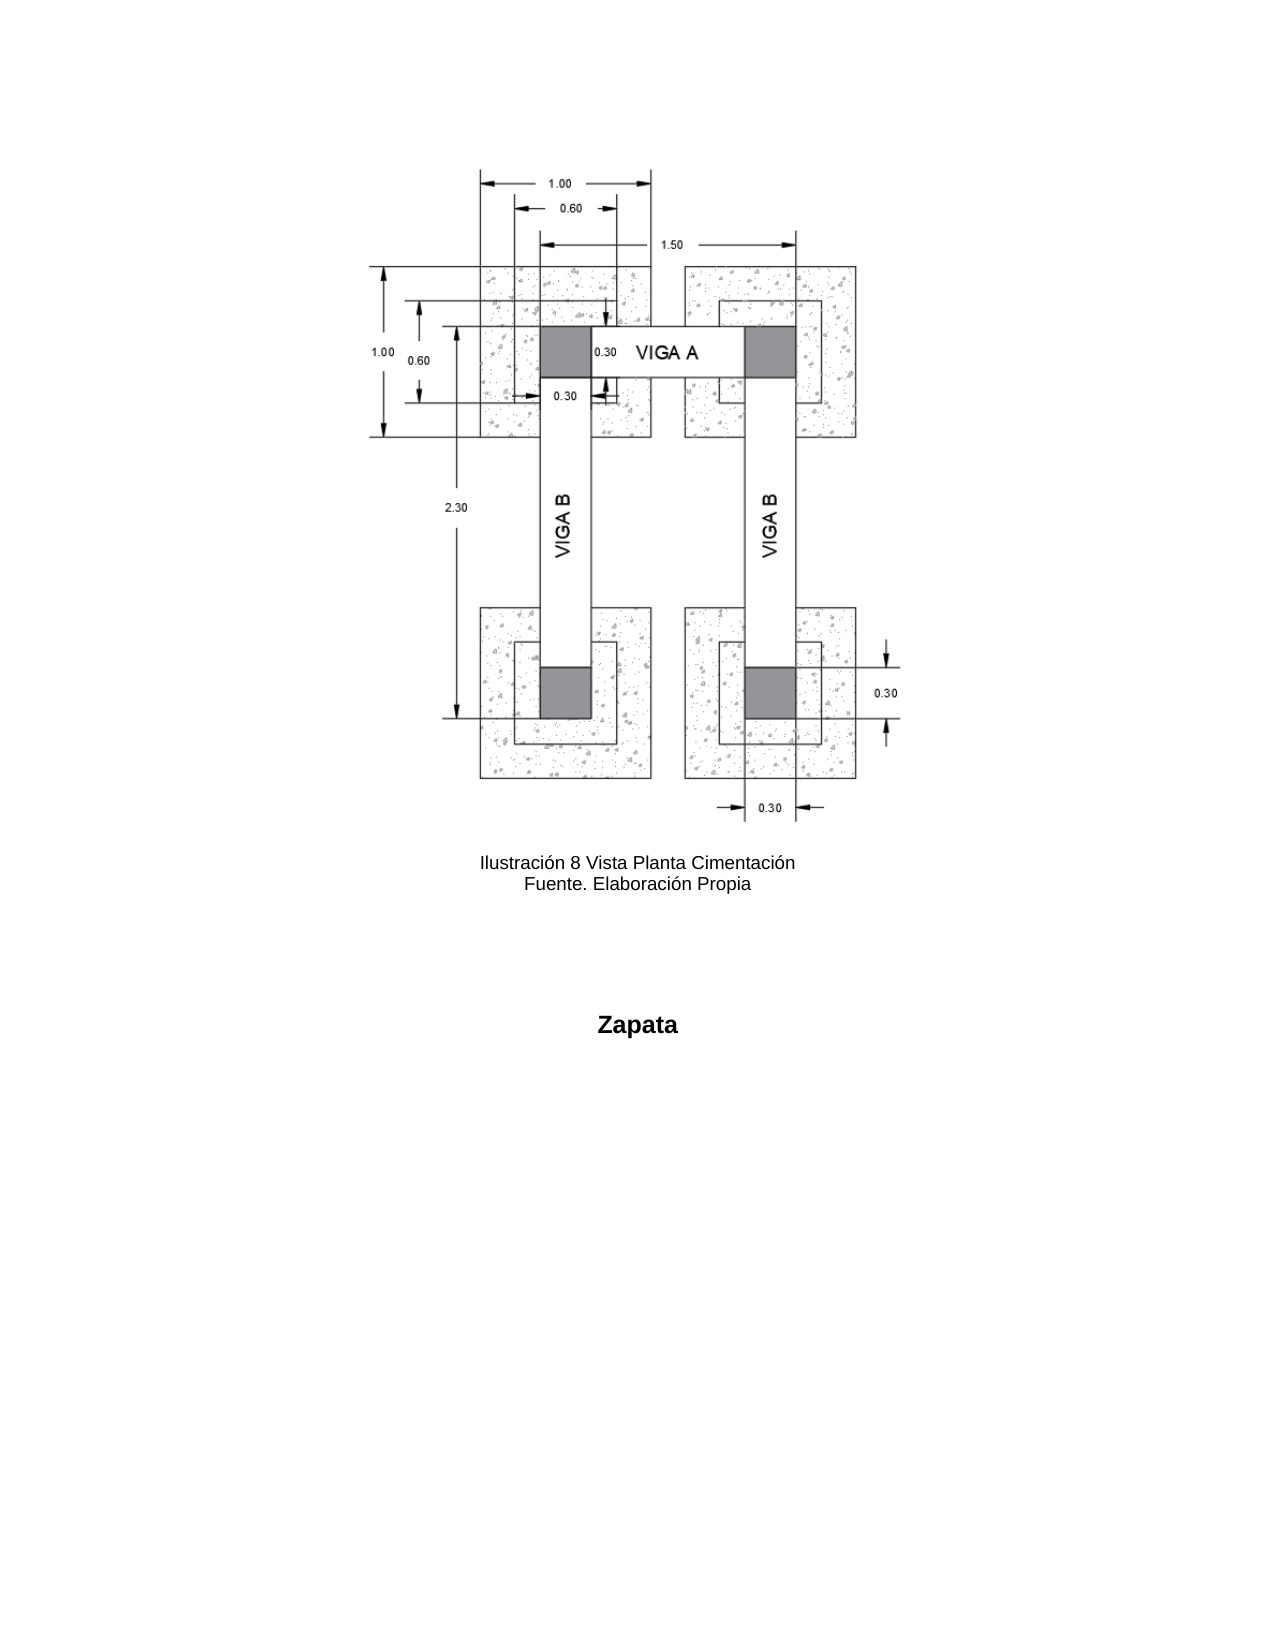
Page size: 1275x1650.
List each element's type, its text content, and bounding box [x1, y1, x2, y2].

picture [290, 147, 985, 839]
text Zapata [177, 1010, 1098, 1038]
text Fuente. Elaboración Propia [177, 873, 1098, 895]
text Ilustración 8 Vista Planta Cimentación [177, 852, 1098, 873]
